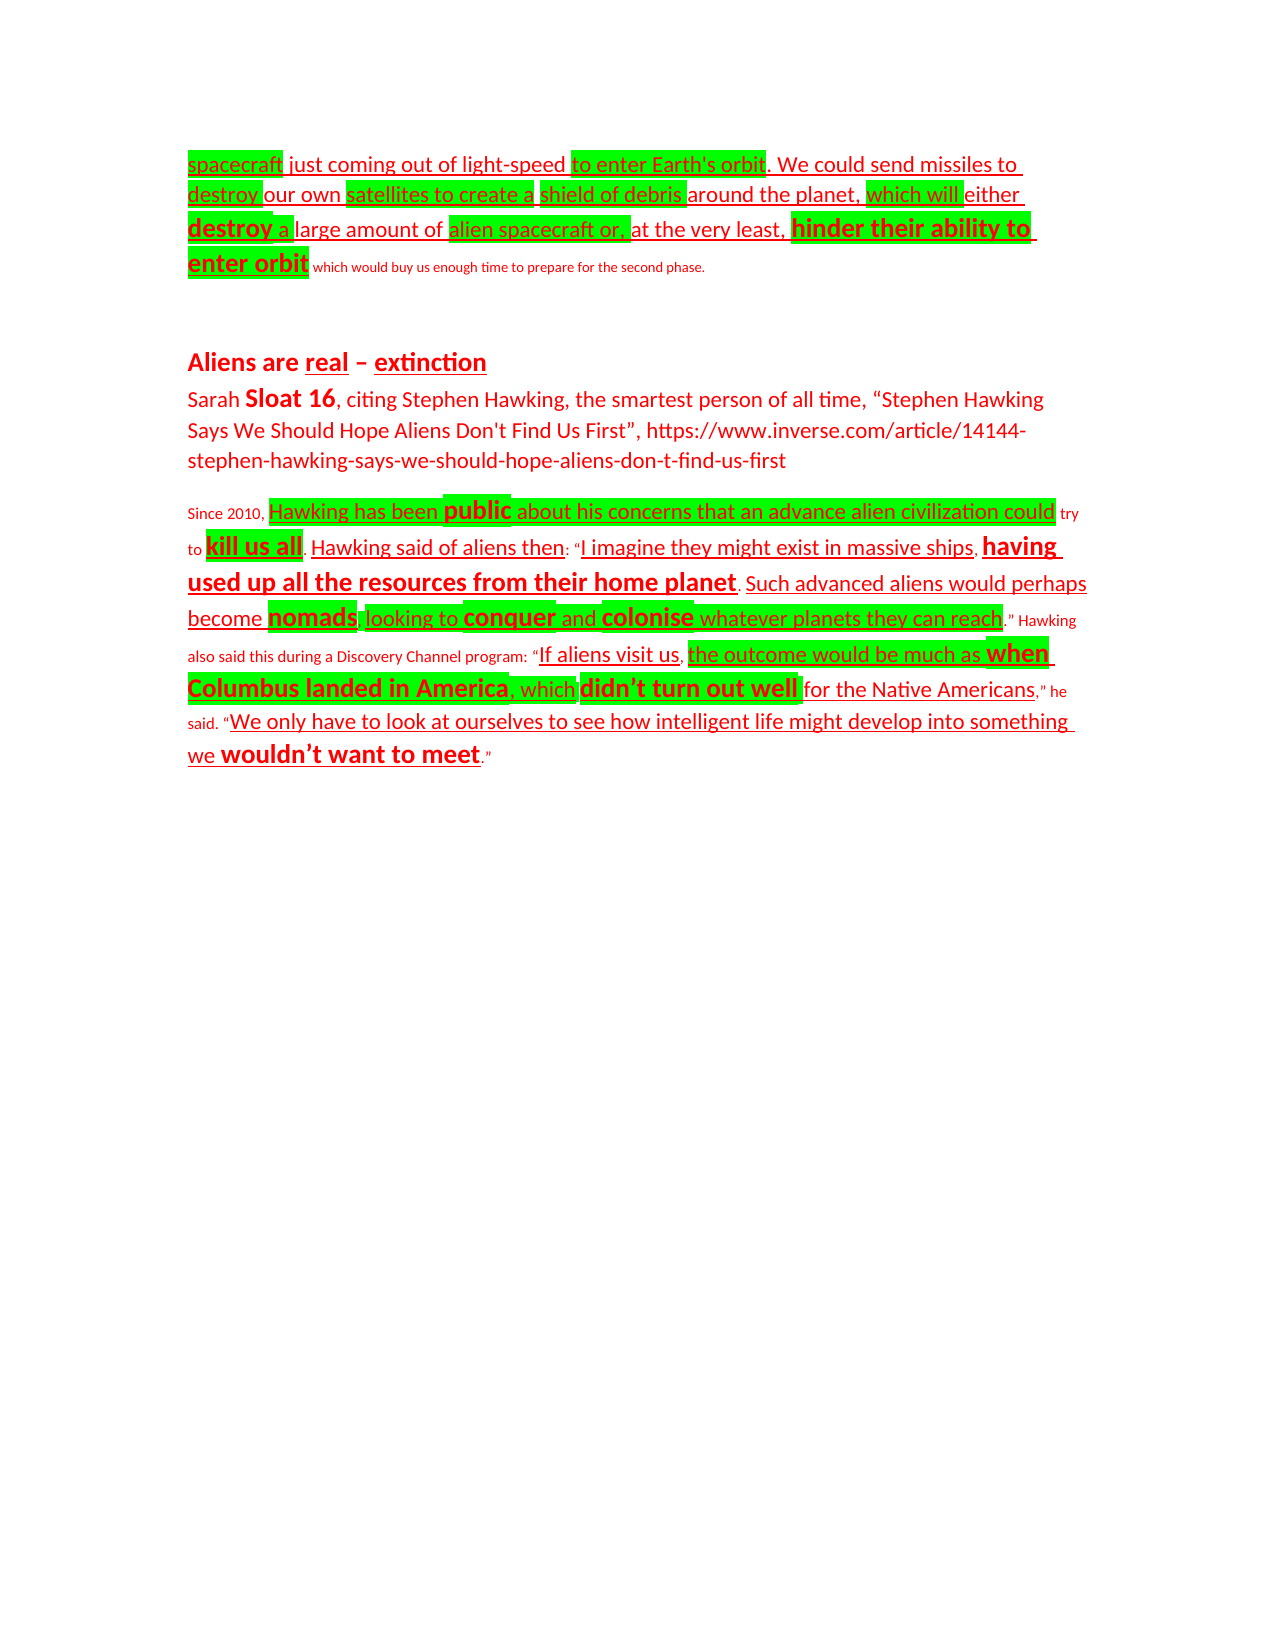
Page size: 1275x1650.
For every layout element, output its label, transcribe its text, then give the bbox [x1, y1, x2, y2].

subtitle Aliens are real – extinction [187, 346, 1087, 379]
text Sarah Sloat 16, citing Stephen Hawking, the smartest person of all time, “Stephen Hawking Says We Should Hope Aliens Don't Find Us First”, https://www.inverse.com/article/14144-stephen-hawking-says-we-should-hope-aliens-don-t-find-us-first [187, 381, 1087, 475]
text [187, 150, 1087, 279]
text Since 2010, Hawking has been public about his concerns that an advance alien civilization could try to kill us all. Hawking said of aliens then: “I imagine they might exist in massive ships, having used up all the resources from their home planet. Such advanced aliens would perhaps become nomads, looking to conquer and colonise whatever planets they can reach.” Hawking also said this during a Discovery Channel program: “If aliens visit us, the outcome would be much as when Columbus landed in America, which didn’t turn out well for the Native Americans,” he said. “We only have to look at ourselves to see how intelligent life might develop into something we wouldn’t want to meet.” [187, 493, 1087, 771]
